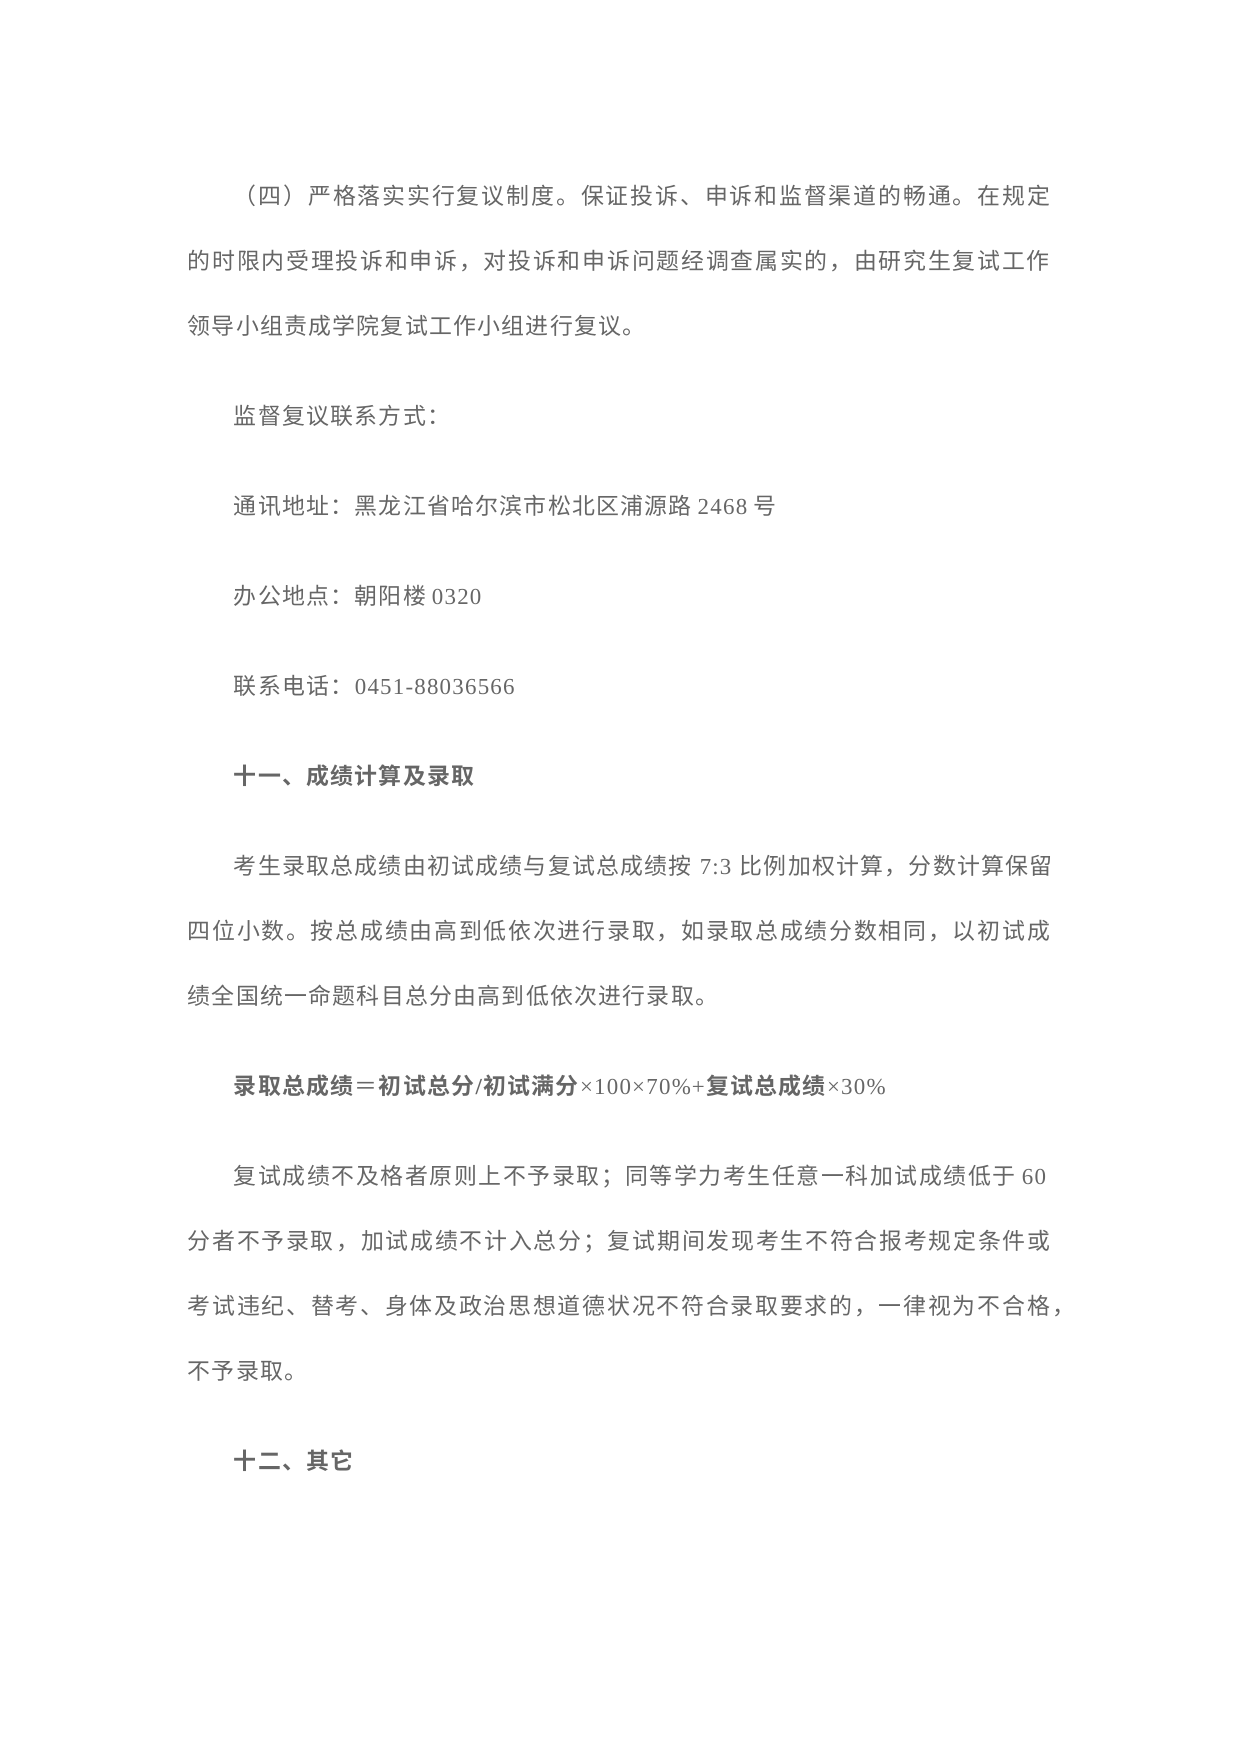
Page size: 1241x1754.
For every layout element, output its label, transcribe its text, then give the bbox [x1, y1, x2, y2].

text 通讯地址：黑龙江省哈尔滨市松北区浦源路2468号 [187, 472, 1053, 537]
text 十一、成绩计算及录取 [187, 742, 1053, 807]
text 录取总成绩＝初试总分/初试满分×100×70%+复试总成绩×30% [187, 1052, 1053, 1117]
text 监督复议联系方式： [187, 382, 1053, 447]
text 考生录取总成绩由初试成绩与复试总成绩按 7:3 比例加权计算，分数计算保留四位小数。按总成绩由高到低依次进行录取，如录取总成绩分数相同，以初试成绩全国统一命题科目总分由高到低依次进行录取。 [187, 832, 1053, 1027]
text 办公地点：朝阳楼0320 [187, 562, 1053, 627]
text 复试成绩不及格者原则上不予录取；同等学力考生任意一科加试成绩低于60 分者不予录取，加试成绩不计入总分；复试期间发现考生不符合报考规定条件或考试违纪、替考、身体及政治思想道德状况不符合录取要求的，一律视为不合格，不予录取。 [187, 1142, 1053, 1402]
text 十二、其它 [187, 1427, 1053, 1492]
text （四）严格落实实行复议制度。保证投诉、申诉和监督渠道的畅通。在规定的时限内受理投诉和申诉，对投诉和申诉问题经调查属实的，由研究生复试工作领导小组责成学院复试工作小组进行复议。 [187, 162, 1053, 357]
text 联系电话：0451-88036566 [187, 652, 1053, 717]
